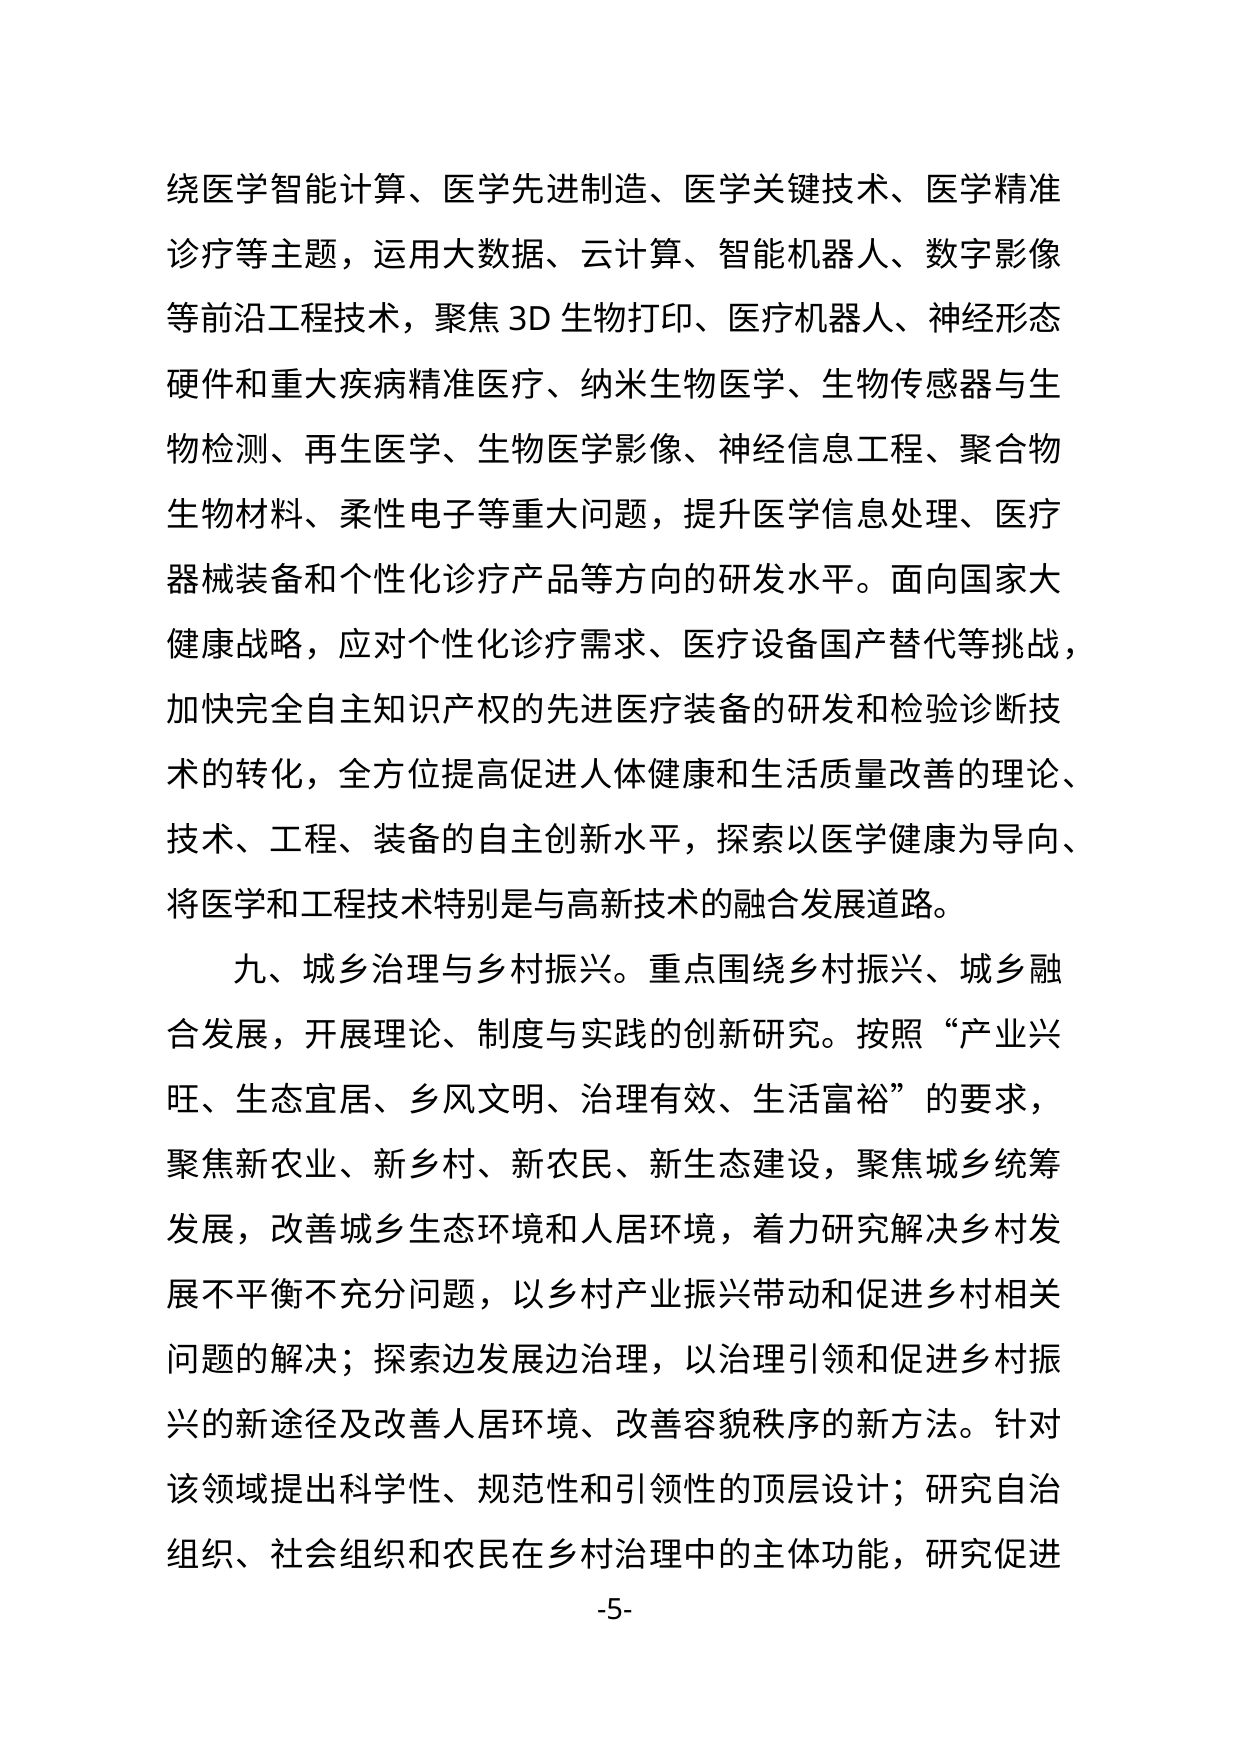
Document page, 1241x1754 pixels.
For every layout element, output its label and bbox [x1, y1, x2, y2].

text [167, 934, 1062, 1584]
text [167, 154, 1062, 934]
